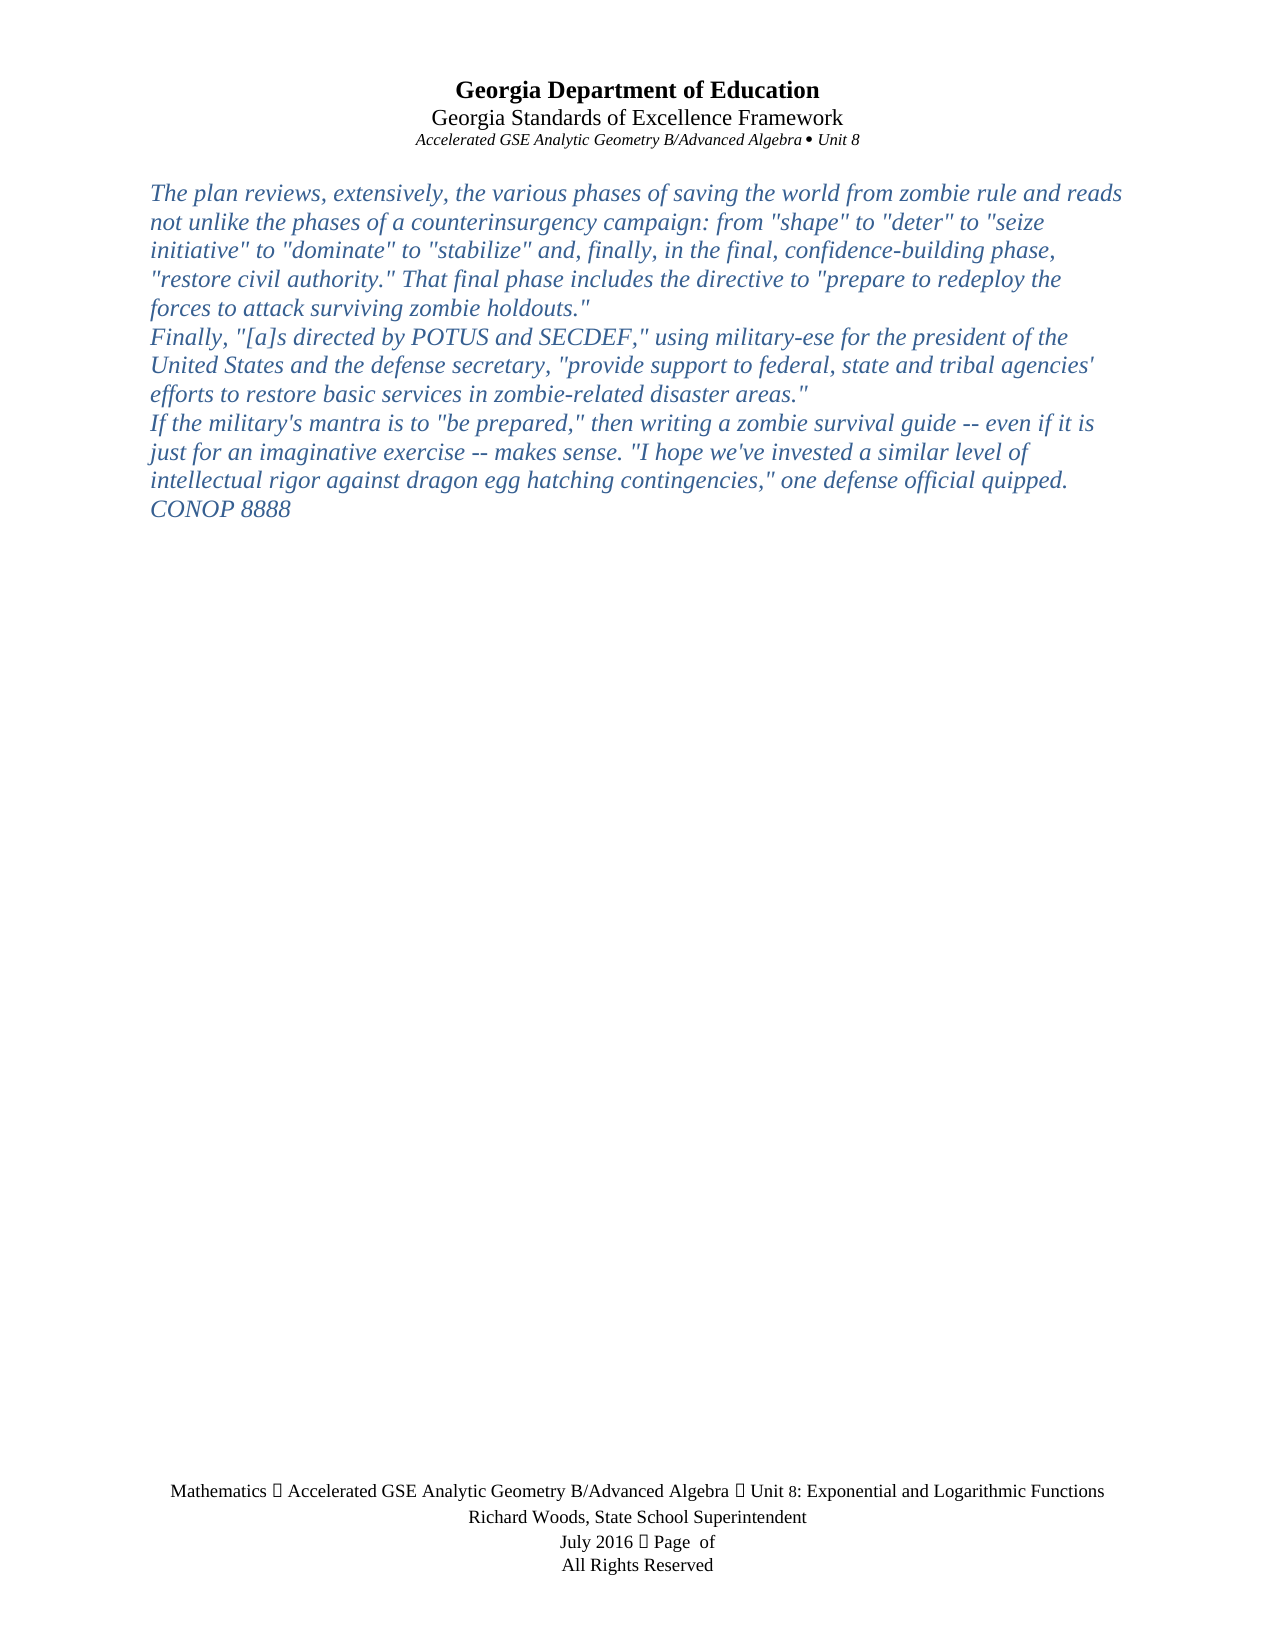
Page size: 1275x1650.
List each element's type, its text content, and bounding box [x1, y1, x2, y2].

text The plan reviews, extensively, the various phases of saving the world from zombie rule and reads not unlike the phases of a counterinsurgency campaign: from "shape" to "deter" to "seize initiative" to "dominate" to "stabilize" and, finally, in the final, confidence-building phase, "restore civil authority." That final phase includes the directive to "prepare to redeploy the forces to attack surviving zombie holdouts." [150, 178, 1125, 322]
text If the military's mantra is to "be prepared," then writing a zombie survival guide -- even if it is just for an imaginative exercise -- makes sense. "I hope we've invested a similar level of intellectual rigor against dragon egg hatching contingencies," one defense official quipped. [150, 408, 1125, 494]
text Finally, "[a]s directed by POTUS and SECDEF," using military-ese for the president of the United States and the defense secretary, "provide support to federal, state and tribal agencies' efforts to restore basic services in zombie-related disaster areas." [150, 322, 1125, 408]
text CONOP 8888 [150, 494, 1125, 523]
